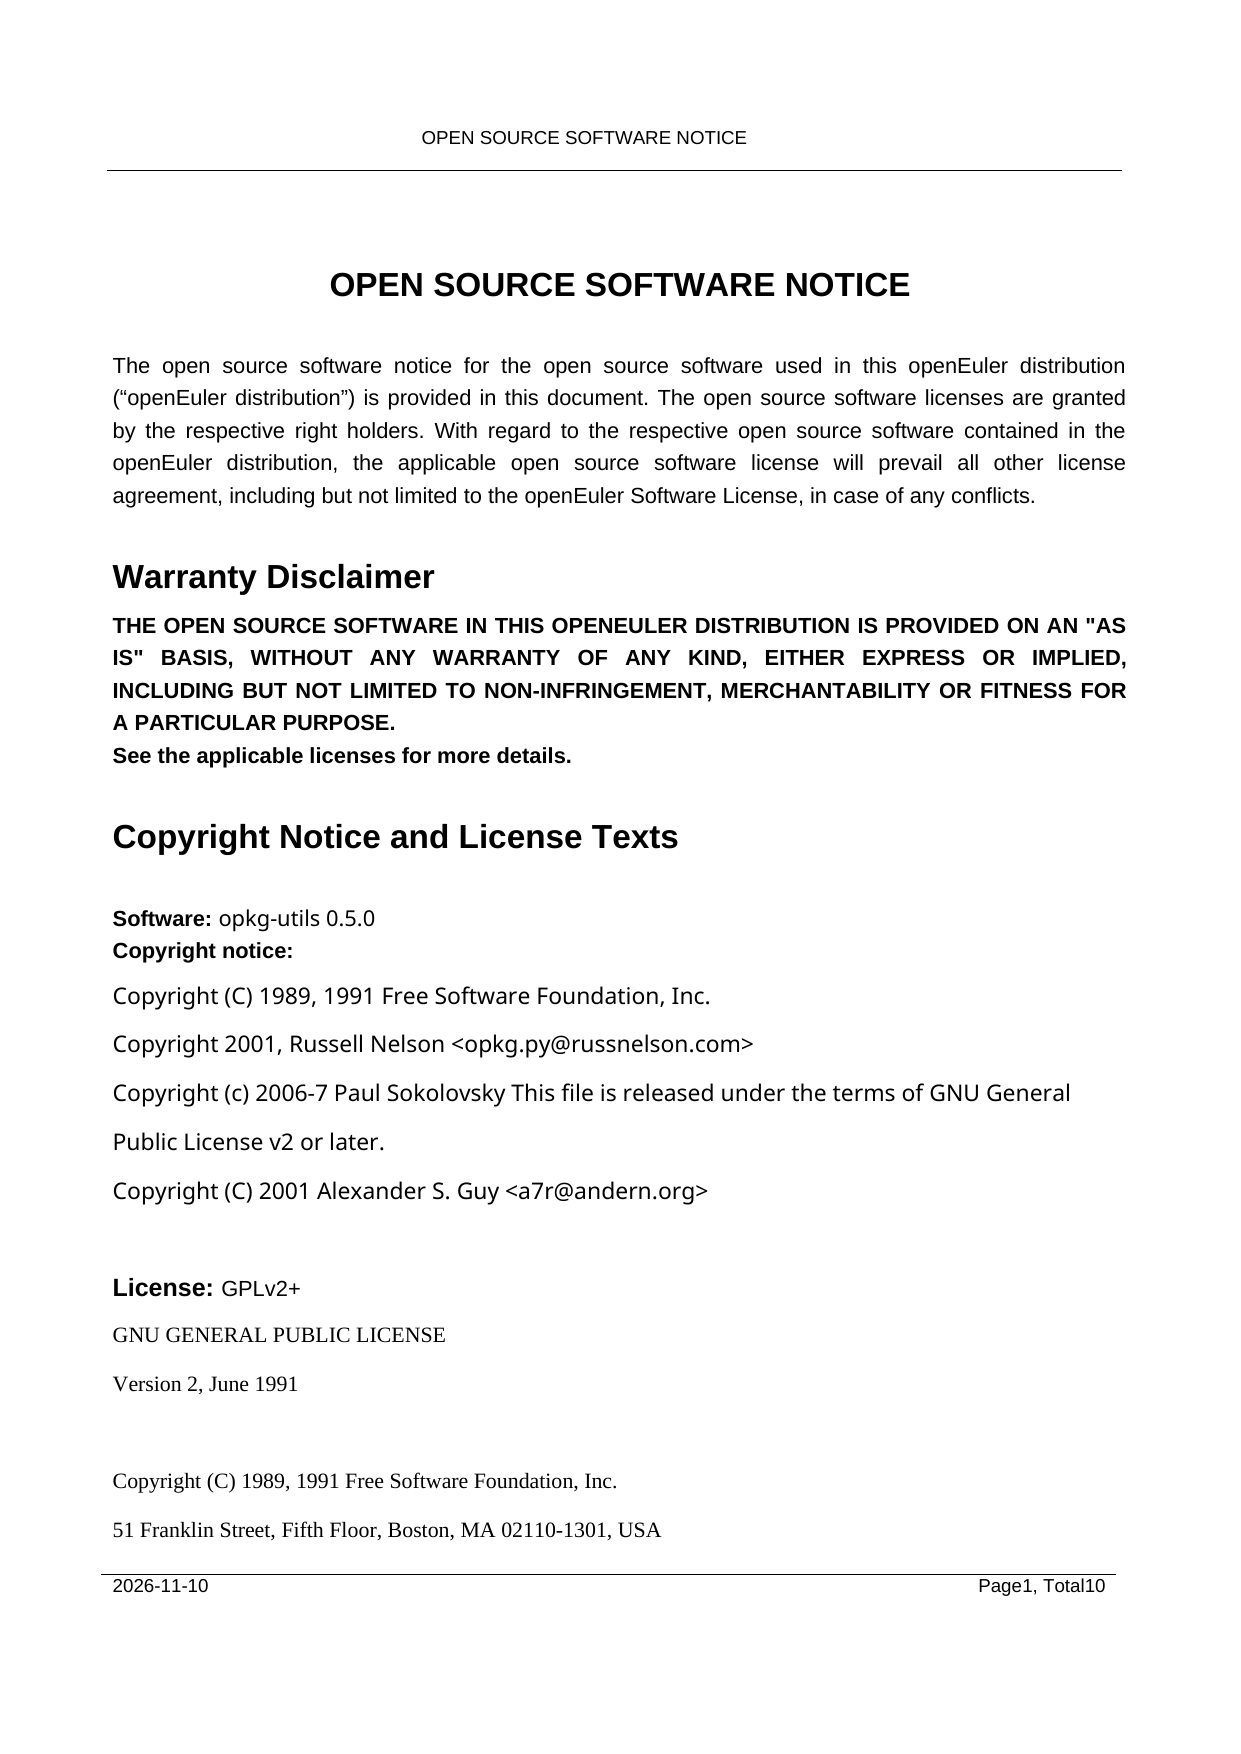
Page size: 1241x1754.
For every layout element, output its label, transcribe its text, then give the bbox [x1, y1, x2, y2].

text Warranty Disclaimer [112, 544, 1128, 609]
text Copyright (C) 1989, 1991 Free Software Foundation, Inc. Copyright 2001, Russell Nelson <opkg.py@russnelson.com> Copyright (c) 2006-7 Paul Sokolovsky This file is released under the terms of GNU General Public License v2 or later. Copyright (C) 2001 Alexander S. Guy <a7r@andern.org> [112, 979, 1128, 1255]
text OPEN SOURCE SOFTWARE NOTICE [112, 251, 1128, 316]
text THE OPEN SOURCE SOFTWARE IN THIS OPENEULER DISTRIBUTION IS PROVIDED ON AN "AS IS" BASIS, WITHOUT ANY WARRANTY OF ANY KIND, EITHER EXPRESS OR IMPLIED, INCLUDING BUT NOT LIMITED TO NON-INFRINGEMENT, MERCHANTABILITY OR FITNESS FOR A PARTICULAR PURPOSE. See the applicable licenses for more details. [112, 609, 1128, 771]
text Copyright Notice and License Texts [112, 804, 1128, 869]
text License: GPLv2+ [112, 1272, 1128, 1304]
text Software: opkg-utils 0.5.0 [112, 901, 1128, 934]
text Copyright notice: [112, 934, 1128, 966]
text The open source software notice for the open source software used in this openEuler distribution (“openEuler distribution”) is provided in this document. The open source software licenses are granted by the respective right holders. With regard to the respective open source software contained in the openEuler distribution, the applicable open source software license will prevail all other license agreement, including but not limited to the openEuler Software License, in case of any conflicts. [112, 349, 1128, 511]
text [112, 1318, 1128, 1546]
